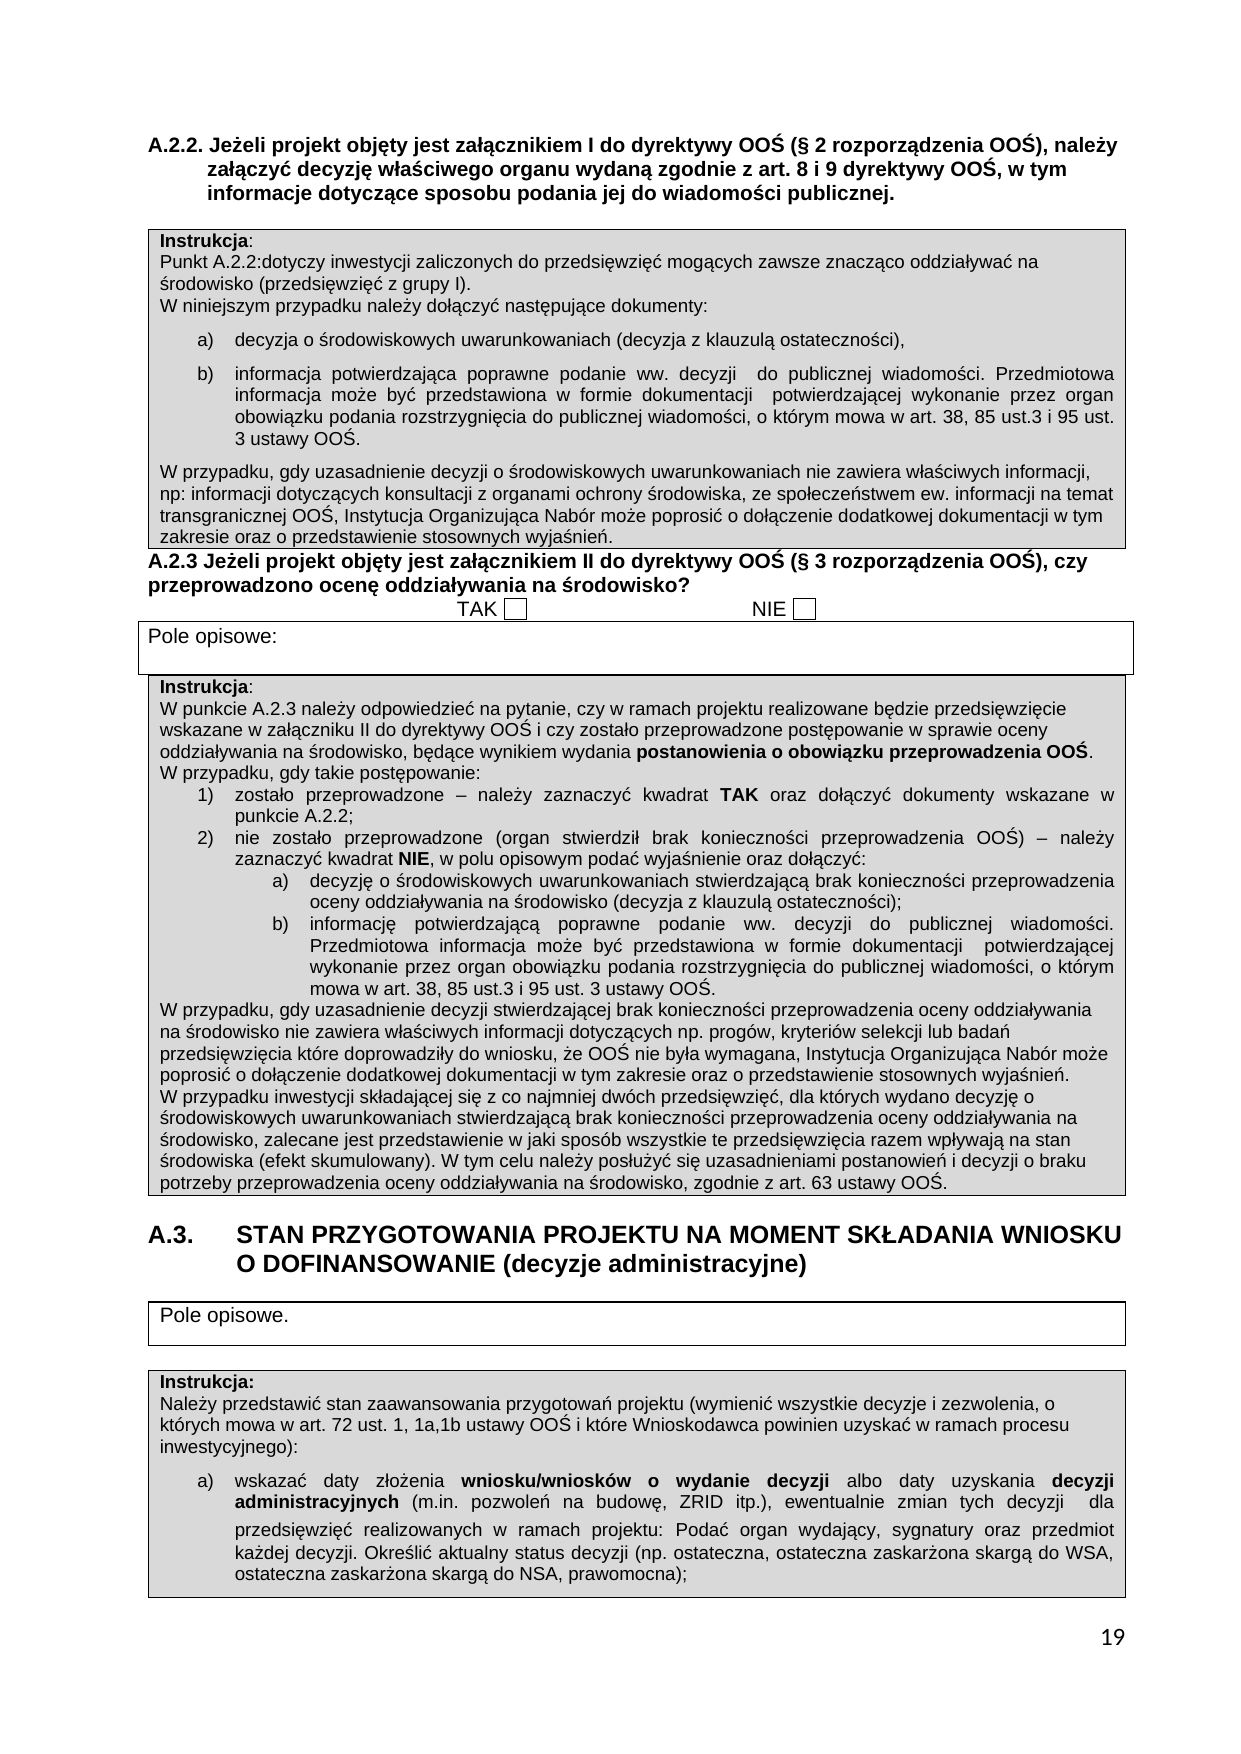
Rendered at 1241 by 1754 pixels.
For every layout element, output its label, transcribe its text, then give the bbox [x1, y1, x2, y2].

text Pole opisowe: [139, 622, 1133, 648]
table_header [149, 1371, 1125, 1597]
text A.3. STAN PRZYGOTOWANIA PROJEKTU NA MOMENT SKŁADANIA WNIOSKU O DOFINANSOWANIE (decyzje administracyjne) [148, 1220, 1125, 1277]
table_header Instrukcja: W punkcie A.2.3 należy odpowiedzieć na pytanie, czy w ramach projektu realizowane będzie przedsięwzięcie wskazane w załączniku II do dyrektywy OOŚ i czy zostało przeprowadzone postępowanie w sprawie oceny oddziaływania na środowisko, będące wynikiem wydania postanowienia o obowiązku przeprowadzenia OOŚ. W przypadku, gdy takie postępowanie: zostało przeprowadzone – należy zaznaczyć kwadrat TAK oraz dołączyć dokumenty wskazane w punkcie A.2.2; nie zostało przeprowadzone (organ stwierdził brak konieczności przeprowadzenia OOŚ) – należy zaznaczyć kwadrat NIE, w polu opisowym podać wyjaśnienie oraz dołączyć: decyzję o środowiskowych uwarunkowaniach stwierdzającą brak konieczności przeprowadzenia oceny oddziaływania na środowisko (decyzja z klauzulą ostateczności); informację potwierdzającą poprawne podanie ww. decyzji do publicznej wiadomości. Przedmiotowa informacja może być przedstawiona w formie dokumentacji potwierdzającej wykonanie przez organ obowiązku podania rozstrzygnięcia do publicznej wiadomości, o którym mowa w art. 38, 85 ust.3 i 95 ust. 3 ustawy OOŚ. W przypadku, gdy uzasadnienie decyzji stwierdzającej brak konieczności przeprowadzenia oceny oddziaływania na środowisko nie zawiera właściwych informacji dotyczących np. progów, kryteriów selekcji lub badań przedsięwzięcia które doprowadziły do wniosku, że OOŚ nie była wymagana, Instytucja Organizująca Nabór może poprosić o dołączenie dodatkowej dokumentacji w tym zakresie oraz o przedstawienie stosownych wyjaśnień. W przypadku inwestycji składającej się z co najmniej dwóch przedsięwzięć, dla których wydano decyzję o środowiskowych uwarunkowaniach stwierdzającą brak konieczności przeprowadzenia oceny oddziaływania na środowisko, zalecane jest przedstawienie w jaki sposób wszystkie te przedsięwzięcia razem wpływają na stan środowiska (efekt skumulowany). W tym celu należy posłużyć się uzasadnieniami postanowień i decyzji o braku potrzeby przeprowadzenia oceny oddziaływania na środowisko, zgodnie z art. 63 ustawy OOŚ. [149, 676, 1125, 1195]
text A.2.2. Jeżeli projekt objęty jest załącznikiem I do dyrektywy OOŚ (§ 2 rozporządzenia OOŚ), należy załączyć decyzję właściwego organu wydaną zgodnie z art. 8 i 9 dyrektywy OOŚ, w tym informacje dotyczące sposobu podania jej do wiadomości publicznej. [148, 133, 1125, 205]
text A.2.3 Jeżeli projekt objęty jest załącznikiem II do dyrektywy OOŚ (§ 3 rozporządzenia OOŚ), czy przeprowadzono ocenę oddziaływania na środowisko? [148, 549, 1125, 597]
text TAK NIE [148, 597, 1125, 621]
table_header Instrukcja: Punkt A.2.2:dotyczy inwestycji zaliczonych do przedsięwzięć mogących zawsze znacząco oddziaływać na środowisko (przedsięwzięć z grupy I). W niniejszym przypadku należy dołączyć następujące dokumenty: decyzja o środowiskowych uwarunkowaniach (decyzja z klauzulą ostateczności), informacja potwierdzająca poprawne podanie ww. decyzji do publicznej wiadomości. Przedmiotowa informacja może być przedstawiona w formie dokumentacji potwierdzającej wykonanie przez organ obowiązku podania rozstrzygnięcia do publicznej wiadomości, o którym mowa w art. 38, 85 ust.3 i 95 ust. 3 ustawy OOŚ. W przypadku, gdy uzasadnienie decyzji o środowiskowych uwarunkowaniach nie zawiera właściwych informacji, np: informacji dotyczących konsultacji z organami ochrony środowiska, ze społeczeństwem ew. informacji na temat transgranicznej OOŚ, Instytucja Organizująca Nabór może poprosić o dołączenie dodatkowej dokumentacji w tym zakresie oraz o przedstawienie stosownych wyjaśnień. [149, 230, 1125, 548]
table_header Pole opisowe. [149, 1303, 1125, 1345]
